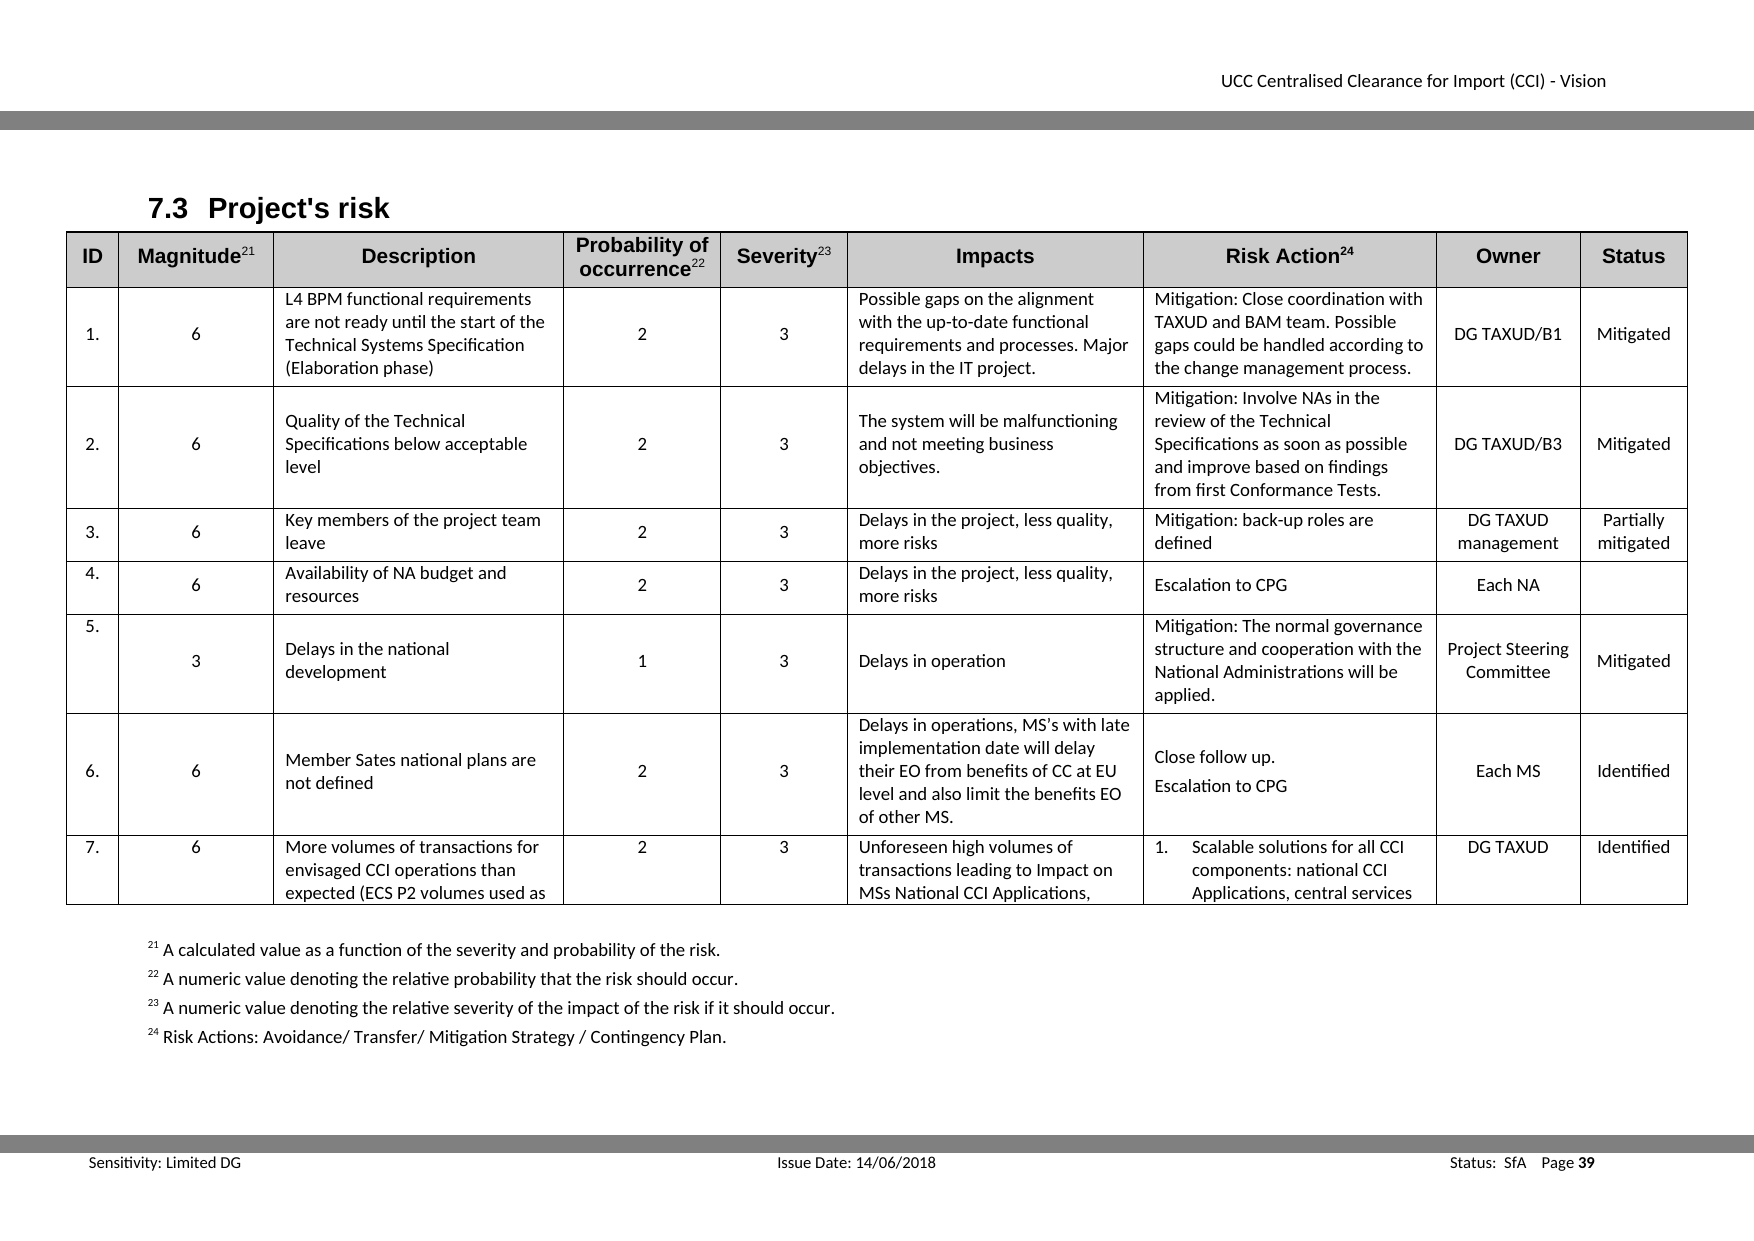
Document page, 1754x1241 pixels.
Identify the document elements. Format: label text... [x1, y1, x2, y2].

table_cell Close follow up. Escalation to CPG [1144, 714, 1436, 834]
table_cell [848, 836, 1143, 904]
table_cell Mitigated [1581, 288, 1687, 386]
table_cell Possible gaps on the alignment with the up-to-date functional requirements and processes. Major delays in the IT project. [848, 288, 1143, 386]
table_cell Delays in the project, less quality, more risks [848, 509, 1143, 561]
subtitle Project's risk [148, 192, 1606, 225]
table_cell Member Sates national plans are not defined [274, 714, 563, 834]
table_cell DG TAXUD management [1437, 509, 1580, 561]
table_cell 6 [119, 714, 273, 834]
table_cell 3 [721, 714, 847, 834]
table_cell Mitigation: Close coordination with TAXUD and BAM team. Possible gaps could be handled according to the change management process. [1144, 288, 1436, 386]
table_cell 6 [119, 509, 273, 561]
table_cell 2 [564, 562, 720, 614]
table_cell [1581, 562, 1687, 614]
table_header Magnitude [119, 233, 273, 287]
table_cell Delays in operation [848, 615, 1143, 713]
table_cell Delays in operations, MS’s with late implementation date will delay their EO from benefits of CC at EU level and also limit the benefits EO of other MS. [848, 714, 1143, 834]
table_cell 2 [564, 509, 720, 561]
table_header Severity [721, 233, 847, 287]
table_header Risk Action [1144, 233, 1436, 287]
table_cell Each NA [1437, 562, 1580, 614]
table_cell Mitigation: back-up roles are defined [1144, 509, 1436, 561]
table_cell Identified [1581, 836, 1687, 904]
table_cell 3 [721, 288, 847, 386]
table_cell 3 [721, 509, 847, 561]
table_cell 2 [564, 288, 720, 386]
table_cell 6 [119, 562, 273, 614]
table_cell Each MS [1437, 714, 1580, 834]
table_cell Identified [1581, 714, 1687, 834]
table_cell 3 [721, 562, 847, 614]
table_cell 2 [564, 836, 720, 904]
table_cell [274, 836, 563, 904]
table_header Owner [1437, 233, 1580, 287]
table_cell 3 [721, 836, 847, 904]
table_cell Quality of the Technical Specifications below acceptable level [274, 387, 563, 507]
table_cell Project Steering Committee [1437, 615, 1580, 713]
table_cell Delays in the national development [274, 615, 563, 713]
table_cell 1 [564, 615, 720, 713]
table_cell 2 [564, 714, 720, 834]
table_cell The system will be malfunctioning and not meeting business objectives. [848, 387, 1143, 507]
table_cell 3 [119, 615, 273, 713]
table_cell DG TAXUD [1437, 836, 1580, 904]
table_cell Key members of the project team leave [274, 509, 563, 561]
table_cell Escalation to CPG [1144, 562, 1436, 614]
table_cell DG TAXUD/B3 [1437, 387, 1580, 507]
table_cell Mitigation: The normal governance structure and cooperation with the National Administrations will be applied. [1144, 615, 1436, 713]
table_cell Mitigated [1581, 387, 1687, 507]
table_cell 3 [721, 615, 847, 713]
table_cell Mitigated [1581, 615, 1687, 713]
table_cell Availability of NA budget and resources [274, 562, 563, 614]
table_cell Delays in the project, less quality, more risks [848, 562, 1143, 614]
table_header Impacts [848, 233, 1143, 287]
table_cell 6 [119, 387, 273, 507]
table_cell DG TAXUD/B1 [1437, 288, 1580, 386]
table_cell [1144, 836, 1436, 904]
table_cell 6 [119, 836, 273, 904]
table_cell 3 [721, 387, 847, 507]
table_header Probability of occurrence [564, 233, 720, 287]
table_cell L4 BPM functional requirements are not ready until the start of the Technical Systems Specification (Elaboration phase) [274, 288, 563, 386]
table_header Description [274, 233, 563, 287]
table_cell 6 [119, 288, 273, 386]
table_cell Partially mitigated [1581, 509, 1687, 561]
table_header ID [67, 233, 118, 287]
table_cell Mitigation: Involve NAs in the review of the Technical Specifications as soon as possible and improve based on findings from first Conformance Tests. [1144, 387, 1436, 507]
table_cell 2 [564, 387, 720, 507]
table_header Status [1581, 233, 1687, 287]
